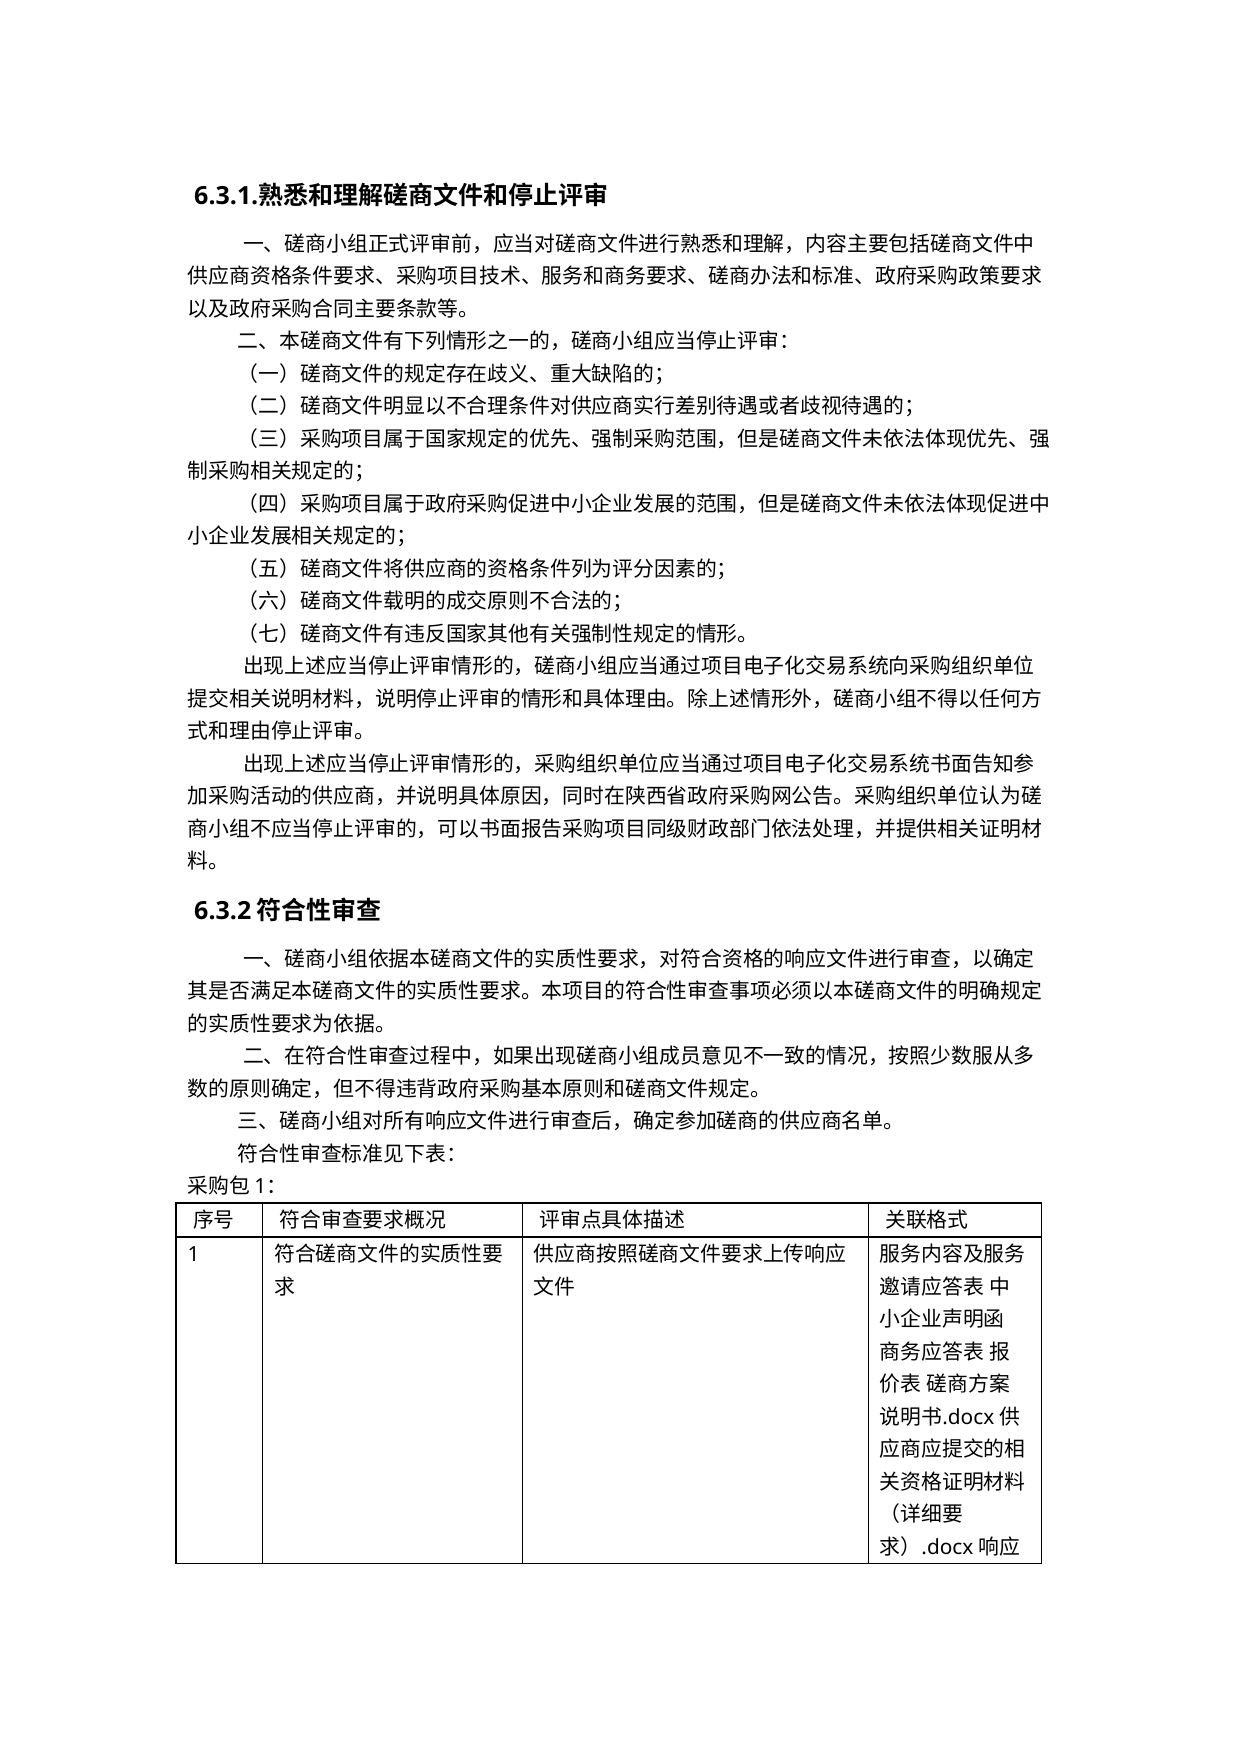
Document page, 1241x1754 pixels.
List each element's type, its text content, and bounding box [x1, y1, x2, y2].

text 6.3.1.熟悉和理解磋商文件和停止评审 [187, 162, 1053, 227]
table_header 评审点具体描述 [523, 1204, 868, 1236]
text （五）磋商文件将供应商的资格条件列为评分因素的； [187, 552, 1053, 584]
text 采购包1： [187, 1169, 1053, 1202]
text （四）采购项目属于政府采购促进中小企业发展的范围，但是磋商文件未依法体现促进中小企业发展相关规定的； [187, 487, 1053, 552]
text （一）磋商文件的规定存在歧义、重大缺陷的； [187, 357, 1053, 389]
text 出现上述应当停止评审情形的，采购组织单位应当通过项目电子化交易系统书面告知参加采购活动的供应商，并说明具体原因，同时在陕西省政府采购网公告。采购组织单位认为磋商小组不应当停止评审的，可以书面报告采购项目同级财政部门依法处理，并提供相关证明材料。 [187, 747, 1053, 877]
table_cell 符合磋商文件的实质性要求 [263, 1238, 522, 1563]
table_cell 供应商按照磋商文件要求上传响应文件 [523, 1238, 868, 1563]
table_header 关联格式 [869, 1204, 1041, 1236]
table_cell 1 [177, 1238, 262, 1563]
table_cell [869, 1238, 1041, 1563]
table_header 序号 [177, 1204, 262, 1236]
text 一、磋商小组正式评审前，应当对磋商文件进行熟悉和理解，内容主要包括磋商文件中供应商资格条件要求、采购项目技术、服务和商务要求、磋商办法和标准、政府采购政策要求以及政府采购合同主要条款等。 [187, 227, 1053, 324]
text 出现上述应当停止评审情形的，磋商小组应当通过项目电子化交易系统向采购组织单位提交相关说明材料，说明停止评审的情形和具体理由。除上述情形外，磋商小组不得以任何方式和理由停止评审。 [187, 649, 1053, 747]
text （二）磋商文件明显以不合理条件对供应商实行差别待遇或者歧视待遇的； [187, 389, 1053, 422]
text 二、在符合性审查过程中，如果出现磋商小组成员意见不一致的情况，按照少数服从多数的原则确定，但不得违背政府采购基本原则和磋商文件规定。 [187, 1039, 1053, 1104]
text 符合性审查标准见下表： [187, 1137, 1053, 1169]
text 二、本磋商文件有下列情形之一的，磋商小组应当停止评审： [187, 324, 1053, 357]
text 一、磋商小组依据本磋商文件的实质性要求，对符合资格的响应文件进行审查，以确定其是否满足本磋商文件的实质性要求。本项目的符合性审查事项必须以本磋商文件的明确规定的实质性要求为依据。 [187, 942, 1053, 1039]
table_header 符合审查要求概况 [263, 1204, 522, 1236]
text （六）磋商文件载明的成交原则不合法的； [187, 584, 1053, 617]
text 三、磋商小组对所有响应文件进行审查后，确定参加磋商的供应商名单。 [187, 1104, 1053, 1137]
text （三）采购项目属于国家规定的优先、强制采购范围，但是磋商文件未依法体现优先、强制采购相关规定的； [187, 422, 1053, 487]
text （七）磋商文件有违反国家其他有关强制性规定的情形。 [187, 617, 1053, 649]
text 6.3.2符合性审查 [187, 877, 1053, 942]
